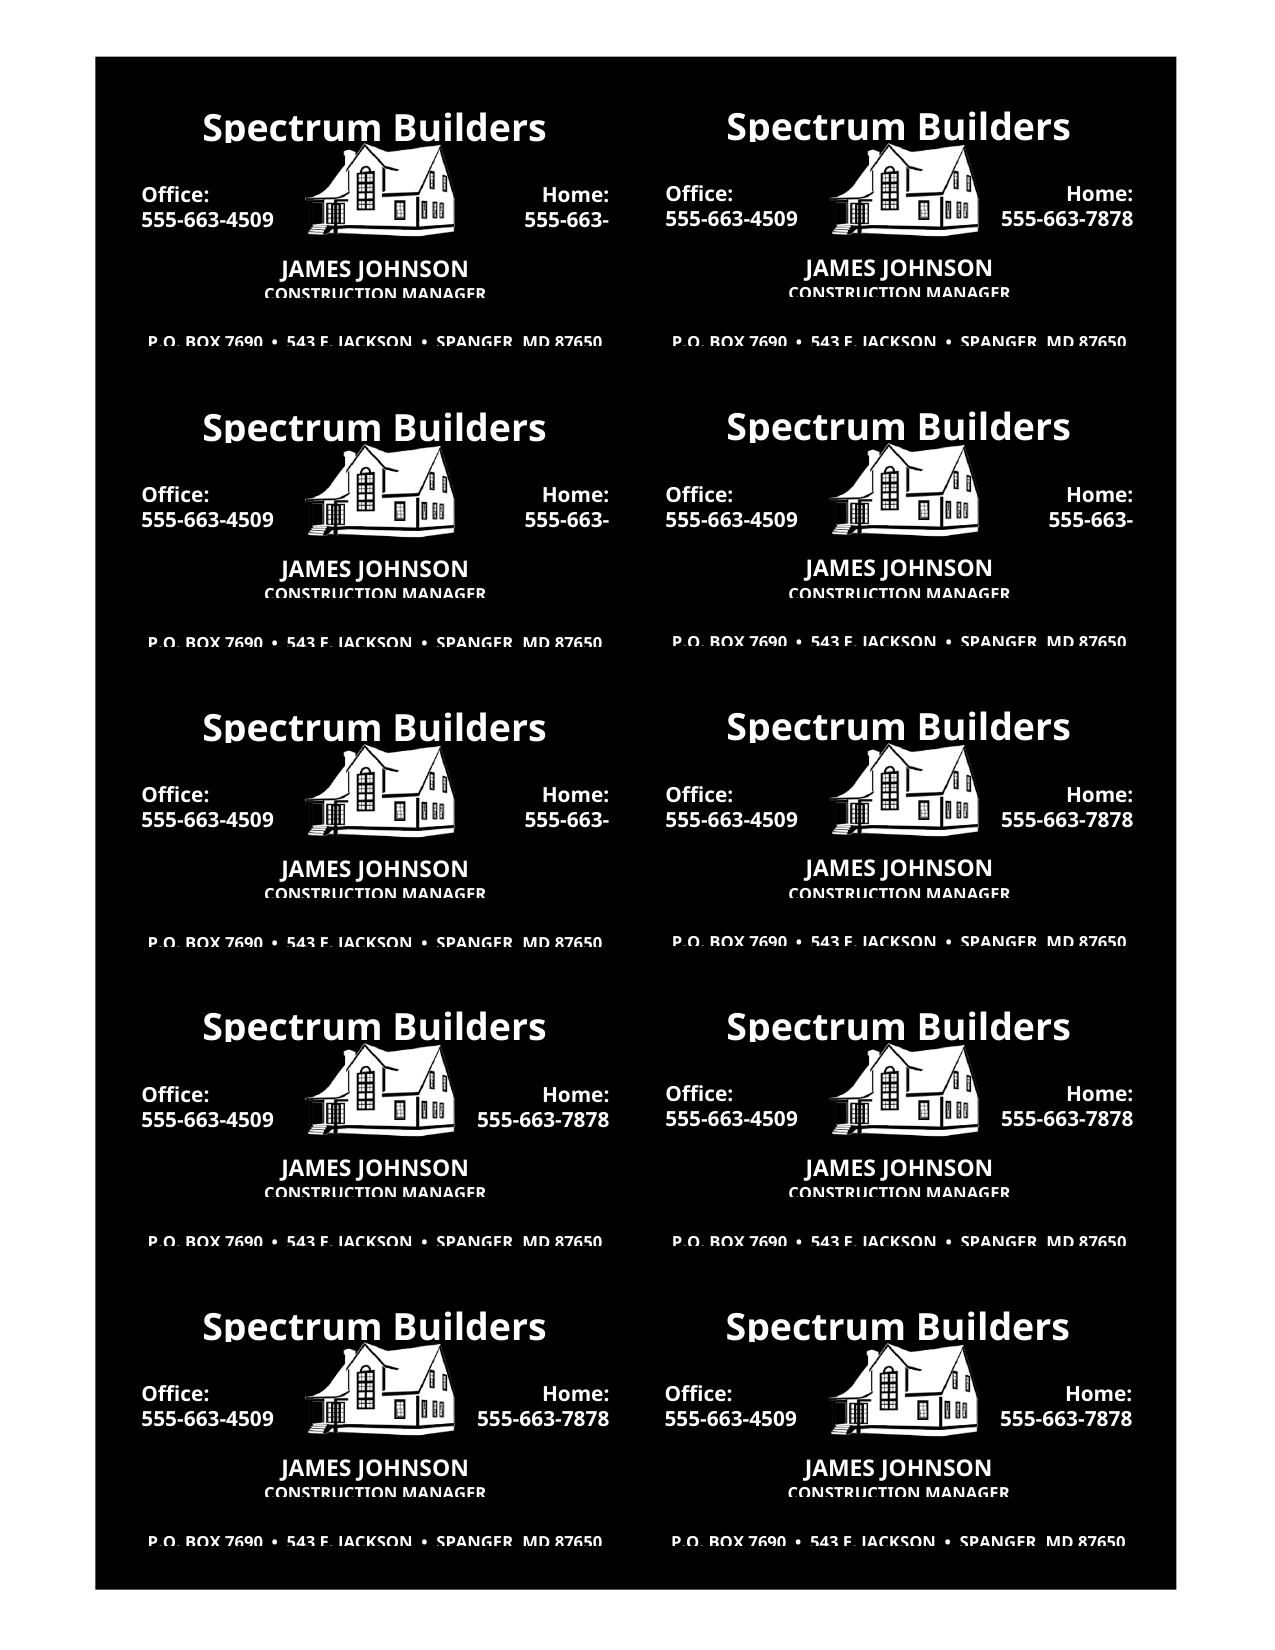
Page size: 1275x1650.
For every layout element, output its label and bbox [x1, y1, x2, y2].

picture [305, 115, 456, 265]
picture [305, 415, 456, 566]
picture [829, 1014, 980, 1165]
picture [305, 1314, 456, 1464]
picture [829, 114, 980, 265]
picture [305, 1014, 456, 1165]
picture [829, 714, 980, 865]
picture [305, 715, 456, 866]
picture [829, 414, 980, 565]
picture [828, 1314, 979, 1465]
